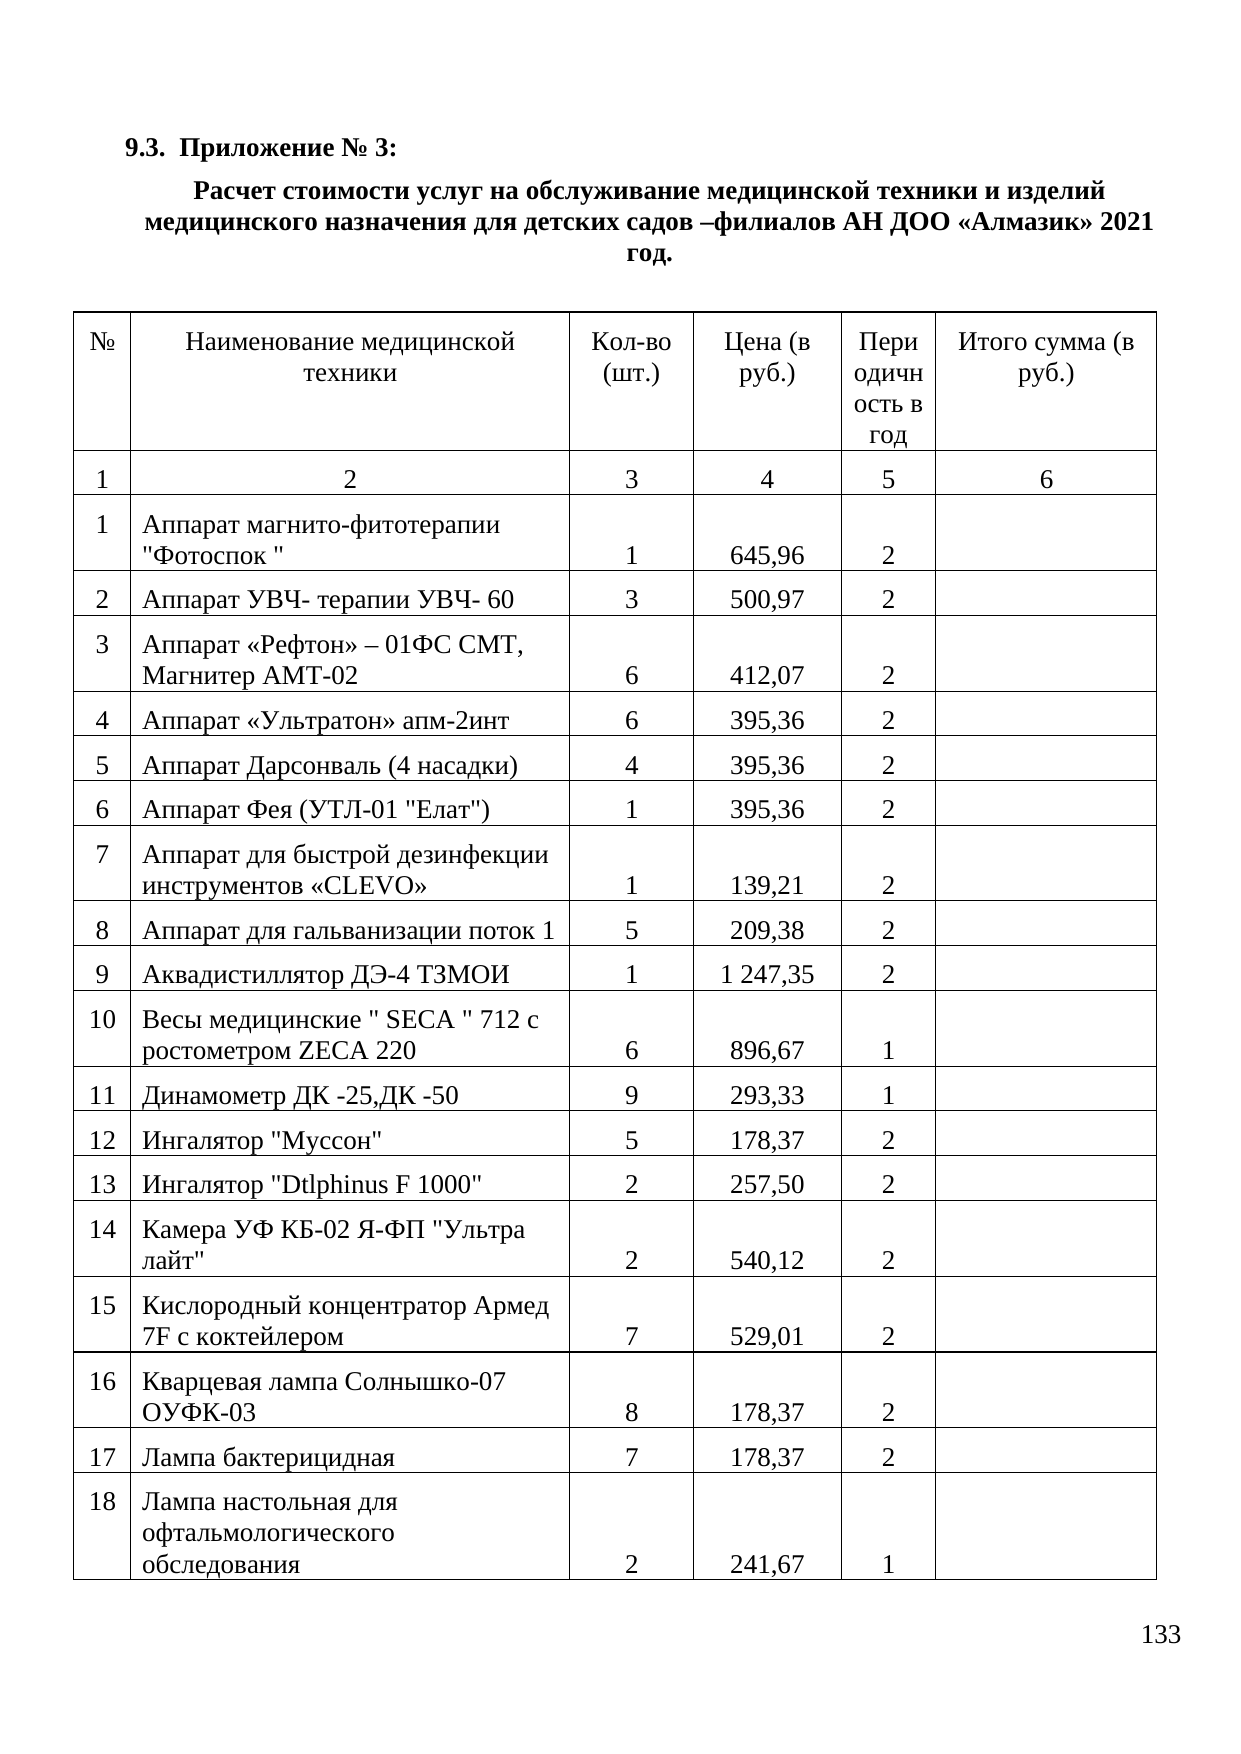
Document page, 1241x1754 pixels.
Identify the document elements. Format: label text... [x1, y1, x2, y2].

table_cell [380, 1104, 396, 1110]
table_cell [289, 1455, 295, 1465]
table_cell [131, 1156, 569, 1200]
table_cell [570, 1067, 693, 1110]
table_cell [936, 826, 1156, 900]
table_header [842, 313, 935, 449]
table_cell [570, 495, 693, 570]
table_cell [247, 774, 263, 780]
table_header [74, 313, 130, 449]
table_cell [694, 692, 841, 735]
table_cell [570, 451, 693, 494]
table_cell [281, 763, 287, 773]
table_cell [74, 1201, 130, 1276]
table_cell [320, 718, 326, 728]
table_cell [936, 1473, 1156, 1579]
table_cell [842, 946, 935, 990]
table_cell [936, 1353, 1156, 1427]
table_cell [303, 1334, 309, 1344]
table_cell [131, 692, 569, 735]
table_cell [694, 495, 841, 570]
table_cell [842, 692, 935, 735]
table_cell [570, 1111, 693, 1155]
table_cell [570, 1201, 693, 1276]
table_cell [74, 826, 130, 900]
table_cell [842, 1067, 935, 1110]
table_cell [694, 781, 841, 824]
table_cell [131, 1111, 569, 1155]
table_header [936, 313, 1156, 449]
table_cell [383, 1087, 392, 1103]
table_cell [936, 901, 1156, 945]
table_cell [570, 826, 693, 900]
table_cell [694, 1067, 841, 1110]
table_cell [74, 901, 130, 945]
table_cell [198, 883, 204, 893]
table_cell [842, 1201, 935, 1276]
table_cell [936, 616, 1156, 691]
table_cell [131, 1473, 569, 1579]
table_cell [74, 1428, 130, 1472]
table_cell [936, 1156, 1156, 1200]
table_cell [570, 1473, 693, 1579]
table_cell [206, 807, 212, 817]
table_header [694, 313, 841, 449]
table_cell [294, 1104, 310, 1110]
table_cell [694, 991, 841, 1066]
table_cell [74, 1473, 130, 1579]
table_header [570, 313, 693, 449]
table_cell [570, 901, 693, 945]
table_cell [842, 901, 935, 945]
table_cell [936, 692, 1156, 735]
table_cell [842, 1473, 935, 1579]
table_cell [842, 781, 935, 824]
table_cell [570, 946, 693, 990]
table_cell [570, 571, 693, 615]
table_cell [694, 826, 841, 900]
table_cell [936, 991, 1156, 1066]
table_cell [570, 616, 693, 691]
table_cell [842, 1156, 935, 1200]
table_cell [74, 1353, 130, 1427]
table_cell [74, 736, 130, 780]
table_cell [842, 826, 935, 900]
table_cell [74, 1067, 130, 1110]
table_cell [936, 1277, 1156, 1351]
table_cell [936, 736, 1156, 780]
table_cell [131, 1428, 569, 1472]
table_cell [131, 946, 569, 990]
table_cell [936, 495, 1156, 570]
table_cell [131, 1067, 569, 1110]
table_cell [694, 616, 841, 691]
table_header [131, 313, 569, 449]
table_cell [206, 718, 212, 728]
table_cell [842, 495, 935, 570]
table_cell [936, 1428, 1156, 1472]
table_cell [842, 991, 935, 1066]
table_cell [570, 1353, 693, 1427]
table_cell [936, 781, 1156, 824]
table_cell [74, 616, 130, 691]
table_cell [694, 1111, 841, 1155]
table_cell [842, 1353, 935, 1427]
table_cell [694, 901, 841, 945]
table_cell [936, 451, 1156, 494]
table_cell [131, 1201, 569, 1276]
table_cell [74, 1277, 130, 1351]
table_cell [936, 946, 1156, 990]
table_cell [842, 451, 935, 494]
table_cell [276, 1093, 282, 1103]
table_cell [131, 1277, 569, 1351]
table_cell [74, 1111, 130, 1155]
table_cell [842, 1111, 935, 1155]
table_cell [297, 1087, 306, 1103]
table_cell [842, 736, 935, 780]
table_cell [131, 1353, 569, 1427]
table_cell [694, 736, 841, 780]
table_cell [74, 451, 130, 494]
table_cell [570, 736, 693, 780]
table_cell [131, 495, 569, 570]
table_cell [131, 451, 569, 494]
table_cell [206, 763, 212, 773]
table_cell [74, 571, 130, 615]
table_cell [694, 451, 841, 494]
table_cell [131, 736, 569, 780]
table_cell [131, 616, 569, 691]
text 9.3. Приложение № 3: [118, 131, 1181, 162]
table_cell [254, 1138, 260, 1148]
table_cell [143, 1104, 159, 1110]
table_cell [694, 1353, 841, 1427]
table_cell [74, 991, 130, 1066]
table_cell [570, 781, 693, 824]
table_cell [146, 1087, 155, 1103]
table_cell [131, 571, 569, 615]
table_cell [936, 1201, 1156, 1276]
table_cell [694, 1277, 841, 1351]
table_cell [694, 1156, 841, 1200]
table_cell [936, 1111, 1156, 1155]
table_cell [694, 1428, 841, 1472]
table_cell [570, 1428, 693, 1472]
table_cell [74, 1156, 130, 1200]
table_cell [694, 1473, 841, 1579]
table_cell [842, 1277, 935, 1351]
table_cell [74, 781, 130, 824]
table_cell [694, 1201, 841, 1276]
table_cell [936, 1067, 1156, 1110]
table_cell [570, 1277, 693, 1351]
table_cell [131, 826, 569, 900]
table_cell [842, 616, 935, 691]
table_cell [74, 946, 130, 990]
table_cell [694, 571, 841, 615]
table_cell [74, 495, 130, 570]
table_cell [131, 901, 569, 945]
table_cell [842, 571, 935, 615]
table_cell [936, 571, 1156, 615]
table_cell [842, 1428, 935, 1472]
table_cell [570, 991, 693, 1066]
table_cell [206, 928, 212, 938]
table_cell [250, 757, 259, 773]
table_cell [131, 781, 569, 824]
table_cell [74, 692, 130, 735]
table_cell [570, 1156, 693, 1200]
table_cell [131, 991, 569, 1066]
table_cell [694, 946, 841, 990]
text Расчет стоимости услуг на обслуживание медицинской техники и изделий медицинского назначения для детских садов –филиалов АН ДОО «Алмазик» 2021 год. [118, 174, 1181, 268]
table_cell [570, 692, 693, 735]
